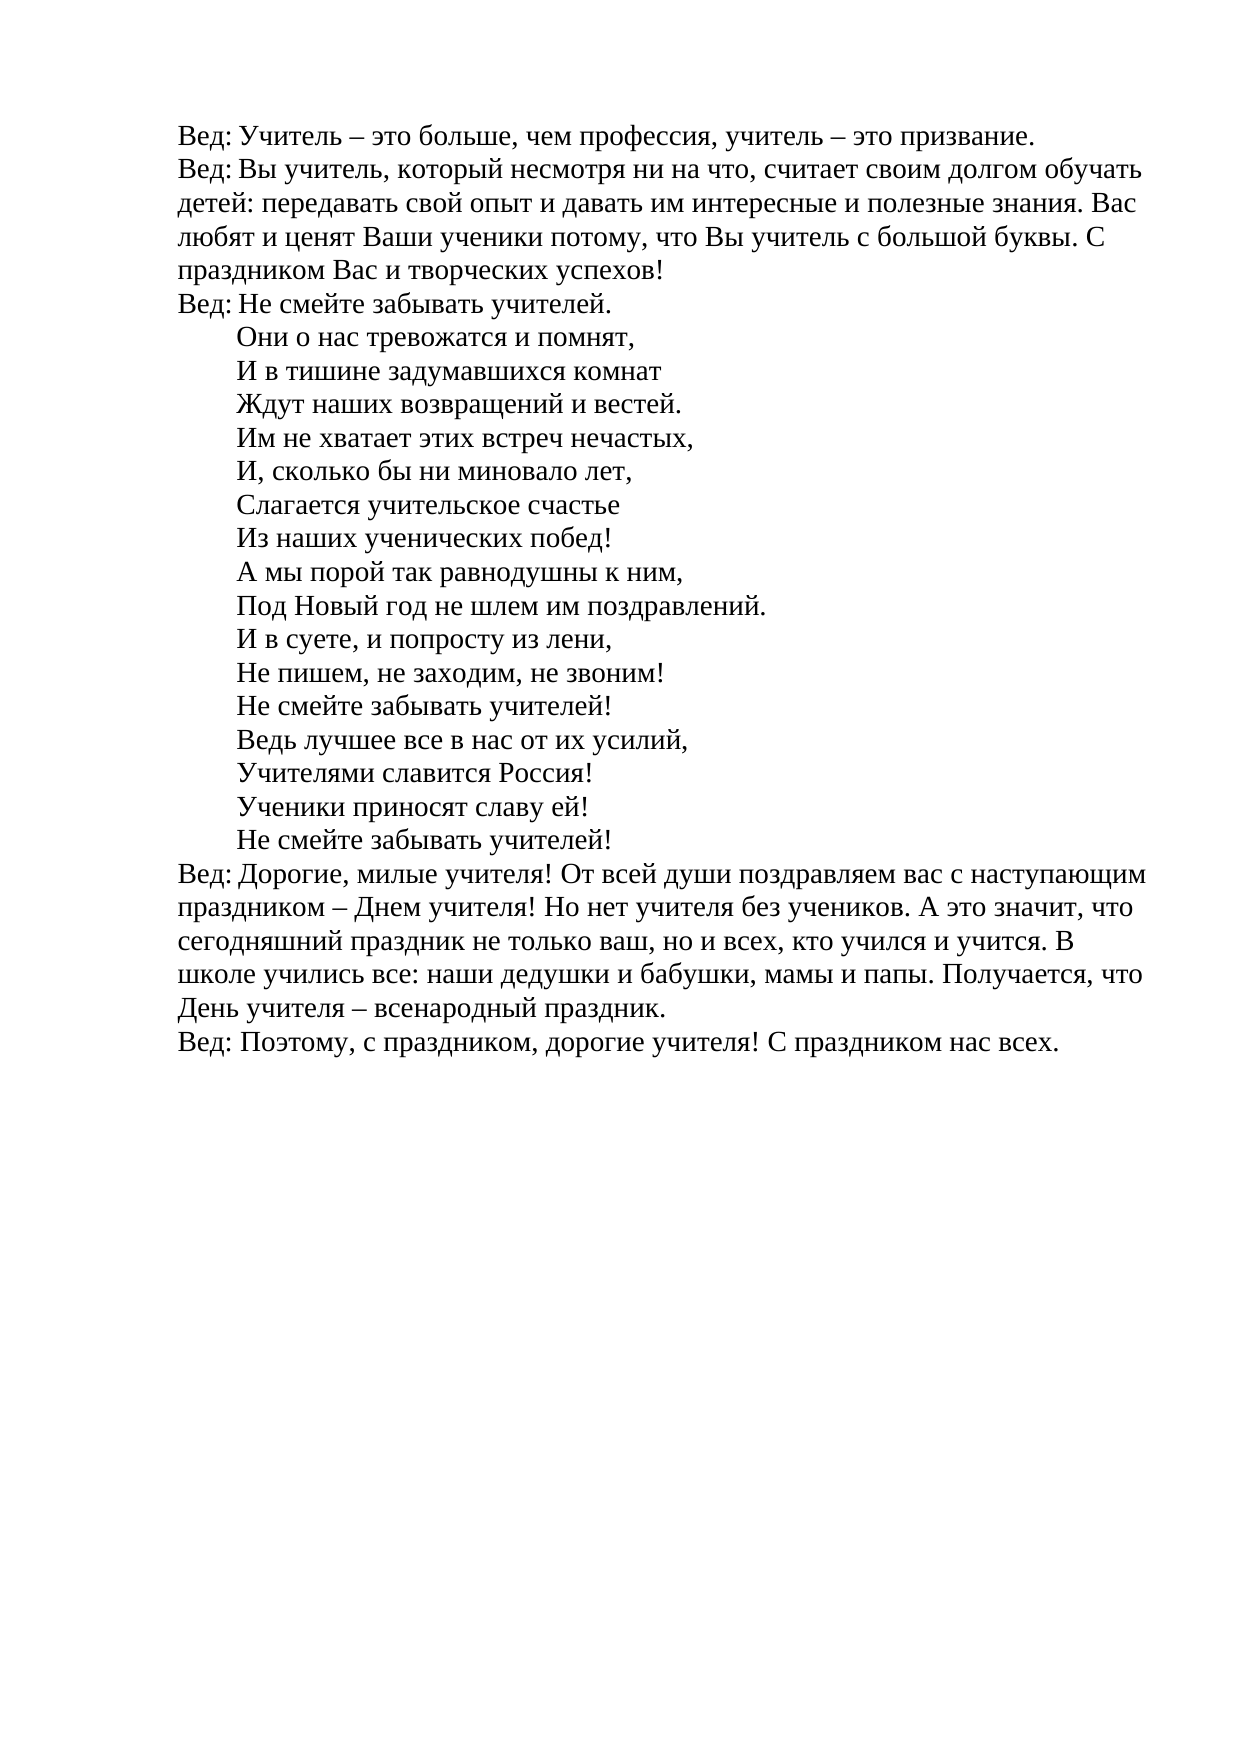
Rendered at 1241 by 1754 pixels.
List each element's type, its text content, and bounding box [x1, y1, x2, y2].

text Вед: Не смейте забывать учителей. [177, 286, 1152, 319]
text Вед: Вы учитель, который несмотря ни на что, считает своим долгом обучать детей: передавать свой опыт и давать им интересные и полезные знания. Вас любят и ценят Ваши ученики потому, что Вы учитель с большой буквы. С праздником Вас и творческих успехов! [177, 152, 1152, 286]
text Ученики приносят славу ей! [236, 789, 1152, 822]
text А мы порой так равнодушны к ним, [236, 554, 1152, 588]
text Учителями славится Россия! [236, 755, 1152, 789]
text Не смейте забывать учителей! [236, 688, 1152, 722]
text Вед: Дорогие, милые учителя! От всей души поздравляем вас с наступающим праздником – Днем учителя! Но нет учителя без учеников. А это значит, что сегодняшний праздник не только ваш, но и всех, кто учился и учится. В школе учились все: наши дедушки и бабушки, мамы и папы. Получается, что День учителя – всенародный праздник. [177, 856, 1152, 1024]
text Не пишем, не заходим, не звоним! [236, 655, 1152, 688]
text Не смейте забывать учителей! [236, 822, 1152, 856]
text Вед: Учитель – это больше, чем профессия, учитель – это призвание. [177, 118, 1152, 152]
text Ведь лучшее все в нас от их усилий, [236, 722, 1152, 755]
text Им не хватает этих встреч нечастых, [236, 420, 1152, 453]
text Они о нас тревожатся и помнят, [236, 319, 1152, 353]
text Под Новый год не шлем им поздравлений. [236, 588, 1152, 621]
text Вед: Поэтому, с праздником, дорогие учителя! С праздником нас всех. [177, 1024, 1152, 1057]
text И, сколько бы ни миновало лет, [236, 453, 1152, 487]
text Слагается учительское счастье [236, 487, 1152, 521]
text И в суете, и попросту из лени, [236, 621, 1152, 655]
text И в тишине задумавшихся комнат [236, 353, 1152, 386]
text Из наших ученических побед! [236, 521, 1152, 554]
text Ждут наших возвращений и вестей. [236, 386, 1152, 420]
